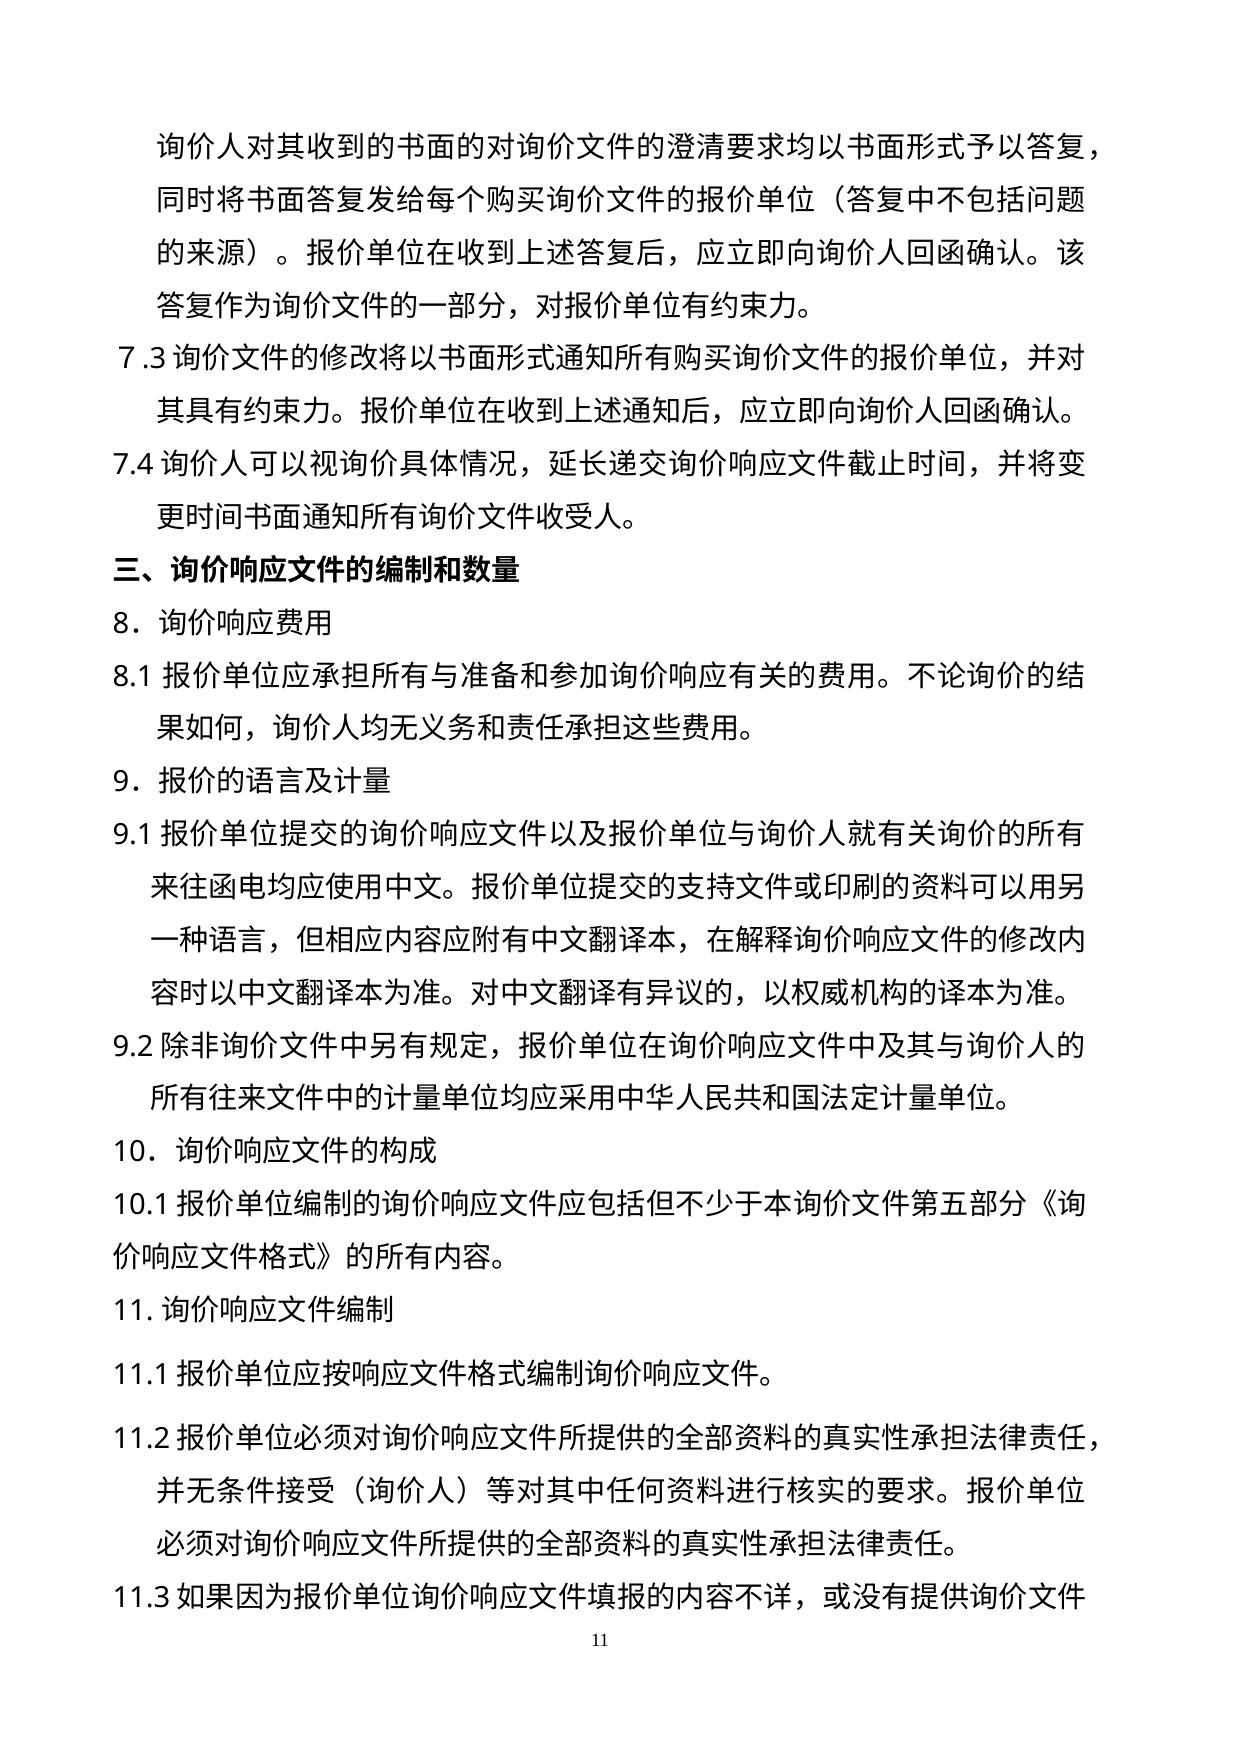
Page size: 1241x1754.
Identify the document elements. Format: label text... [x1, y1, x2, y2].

text 9.2除非询价文件中另有规定，报价单位在询价响应文件中及其与询价人的所有往来文件中的计量单位均应采用中华人民共和国法定计量单位。 [112, 1022, 1087, 1117]
text ７.3询价文件的修改将以书面形式通知所有购买询价文件的报价单位，并对其具有约束力。报价单位在收到上述通知后，应立即向询价人回函确认。 [112, 335, 1087, 430]
text 11.1报价单位应按响应文件格式编制询价响应文件。 [112, 1339, 1087, 1404]
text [112, 124, 1087, 324]
text 11.2报价单位必须对询价响应文件所提供的全部资料的真实性承担法律责任，并无条件接受（询价人）等对其中任何资料进行核实的要求。报价单位必须对询价响应文件所提供的全部资料的真实性承担法律责任。 [112, 1415, 1087, 1563]
text 8.1 报价单位应承担所有与准备和参加询价响应有关的费用。不论询价的结果如何，询价人均无义务和责任承担这些费用。 [112, 652, 1087, 747]
text 10.1报价单位编制的询价响应文件应包括但不少于本询价文件第五部分《询价响应文件格式》的所有内容。 [112, 1181, 1087, 1276]
text 7.4询价人可以视询价具体情况，延长递交询价响应文件截止时间，并将变更时间书面通知所有询价文件收受人。 [112, 441, 1087, 536]
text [112, 1573, 1087, 1616]
text 10．询价响应文件的构成 [112, 1128, 1087, 1170]
text 三、询价响应文件的编制和数量 [112, 546, 1087, 589]
text 8．询价响应费用 [112, 599, 1087, 642]
text 9.1报价单位提交的询价响应文件以及报价单位与询价人就有关询价的所有来往函电均应使用中文。报价单位提交的支持文件或印刷的资料可以用另一种语言，但相应内容应附有中文翻译本，在解释询价响应文件的修改内容时以中文翻译本为准。对中文翻译有异议的，以权威机构的译本为准。 [112, 811, 1087, 1012]
text 11. 询价响应文件编制 [112, 1287, 1087, 1329]
text 9．报价的语言及计量 [112, 758, 1087, 800]
